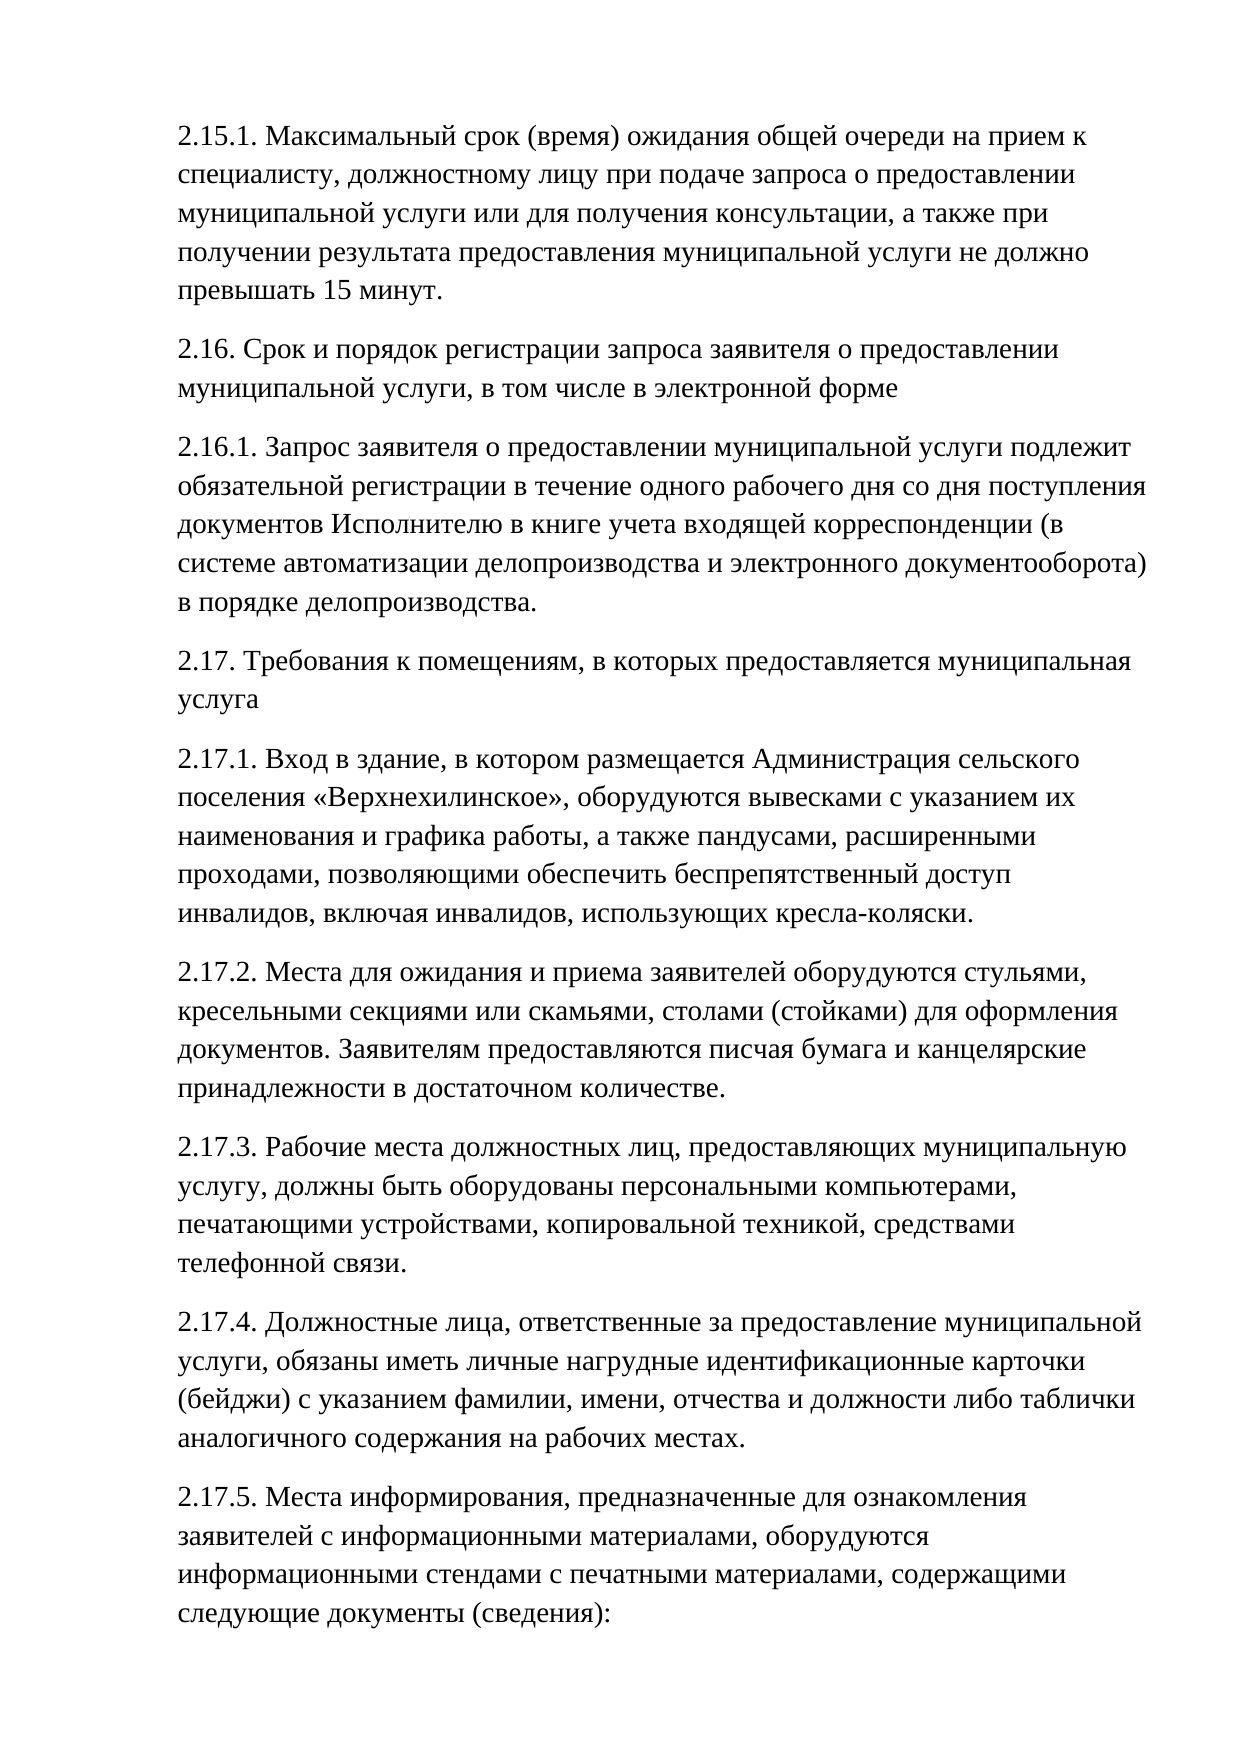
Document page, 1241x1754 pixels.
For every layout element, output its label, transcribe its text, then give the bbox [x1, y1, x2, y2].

text 2.17.4. Должностные лица, ответственные за предоставление муниципальной услуги, обязаны иметь личные нагрудные идентификационные карточки (бейджи) с указанием фамилии, имени, отчества и должности либо таблички аналогичного содержания на рабочих местах. [177, 1304, 1152, 1454]
text 2.16.1. Запрос заявителя о предоставлении муниципальной услуги подлежит обязательной регистрации в течение одного рабочего дня со дня поступления документов Исполнителю в книге учета входящей корреспонденции (в системе автоматизации делопроизводства и электронного документооборота) в порядке делопроизводства. [177, 429, 1152, 617]
text 2.17.2. Места для ожидания и приема заявителей оборудуются стульями, кресельными секциями или скамьями, столами (стойками) для оформления документов. Заявителям предоставляются писчая бумага и канцелярские принадлежности в достаточном количестве. [177, 954, 1152, 1104]
text 2.15.1. Максимальный срок (время) ожидания общей очереди на прием к специалисту, должностному лицу при подаче запроса о предоставлении муниципальной услуги или для получения консультации, а также при получении результата предоставления муниципальной услуги не должно превышать 15 минут. [177, 118, 1152, 306]
text 2.17.5. Места информирования, предназначенные для ознакомления заявителей с информационными материалами, оборудуются информационными стендами с печатными материалами, содержащими следующие документы (сведения): [177, 1479, 1152, 1629]
text 2.17.1. Вход в здание, в котором размещается Администрация сельского поселения «Верхнехилинское», оборудуются вывесками с указанием их наименования и графика работы, а также пандусами, расширенными проходами, позволяющими обеспечить беспрепятственный доступ инвалидов, включая инвалидов, использующих кресла-коляски. [177, 741, 1152, 929]
text 2.17. Требования к помещениям, в которых предоставляется муниципальная услуга [177, 643, 1152, 715]
text 2.17.3. Рабочие места должностных лиц, предоставляющих муниципальную услугу, должны быть оборудованы персональными компьютерами, печатающими устройствами, копировальной техникой, средствами телефонной связи. [177, 1129, 1152, 1279]
text 2.16. Срок и порядок регистрации запроса заявителя о предоставлении муниципальной услуги, в том числе в электронной форме [177, 332, 1152, 404]
